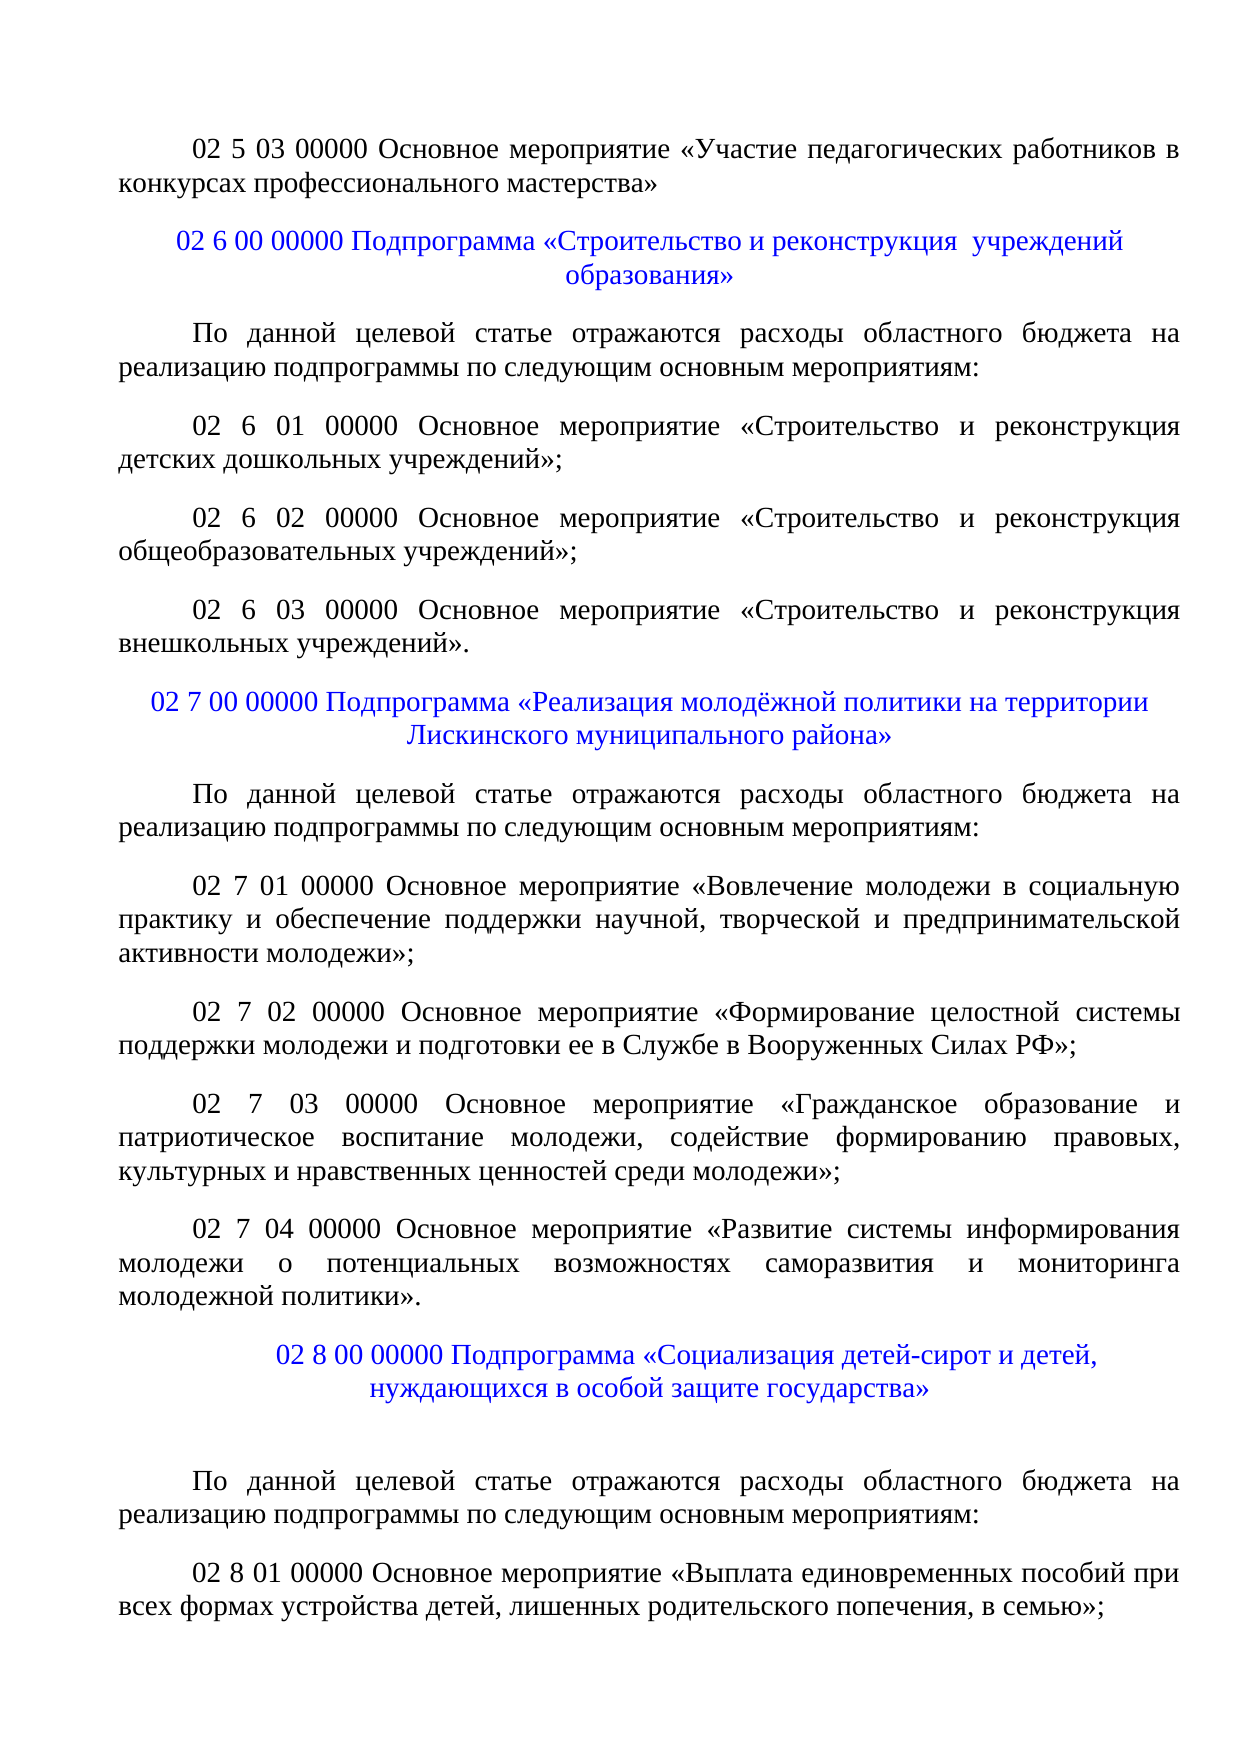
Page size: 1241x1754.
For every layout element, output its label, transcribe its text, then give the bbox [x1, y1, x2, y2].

text 02 7 00 00000 Подпрограмма «Реализация молодёжной политики на территории Лискинского муниципального района» [118, 684, 1181, 751]
text 02 6 02 00000 Основное мероприятие «Строительство и реконструкция общеобразовательных учреждений»; [118, 500, 1181, 567]
text 02 8 00 00000 Подпрограмма «Социализация детей-сирот и детей, нуждающихся в особой защите государства» [118, 1337, 1181, 1404]
text 02 7 03 00000 Основное мероприятие «Гражданское образование и патриотическое воспитание молодежи, содействие формированию правовых, культурных и нравственных ценностей среди молодежи»; [118, 1086, 1181, 1186]
text По данной целевой статье отражаются расходы областного бюджета на реализацию подпрограммы по следующим основным мероприятиям: [118, 316, 1181, 383]
text По данной целевой статье отражаются расходы областного бюджета на реализацию подпрограммы по следующим основным мероприятиям: [118, 776, 1181, 843]
text 02 5 03 00000 Основное мероприятие «Участие педагогических работников в конкурсах профессионального мастерства» [118, 131, 1181, 198]
text 02 8 01 00000 Основное мероприятие «Выплата единовременных пособий при всех формах устройства детей, лишенных родительского попечения, в семью»; [118, 1555, 1181, 1622]
text 02 6 01 00000 Основное мероприятие «Строительство и реконструкция детских дошкольных учреждений»; [118, 408, 1181, 475]
text По данной целевой статье отражаются расходы областного бюджета на реализацию подпрограммы по следующим основным мероприятиям: [118, 1463, 1181, 1530]
text 02 6 03 00000 Основное мероприятие «Строительство и реконструкция внешкольных учреждений». [118, 592, 1181, 659]
text 02 7 02 00000 Основное мероприятие «Формирование целостной системы поддержки молодежи и подготовки ее в Службе в Вооруженных Силах РФ»; [118, 994, 1181, 1061]
text 02 7 04 00000 Основное мероприятие «Развитие системы информирования молодежи о потенциальных возможностях саморазвития и мониторинга молодежной политики». [118, 1211, 1181, 1312]
text 02 7 01 00000 Основное мероприятие «Вовлечение молодежи в социальную практику и обеспечение поддержки научной, творческой и предпринимательской активности молодежи»; [118, 868, 1181, 969]
text 02 6 00 00000 Подпрограмма «Строительство и реконструкция учреждений образования» [118, 223, 1181, 291]
